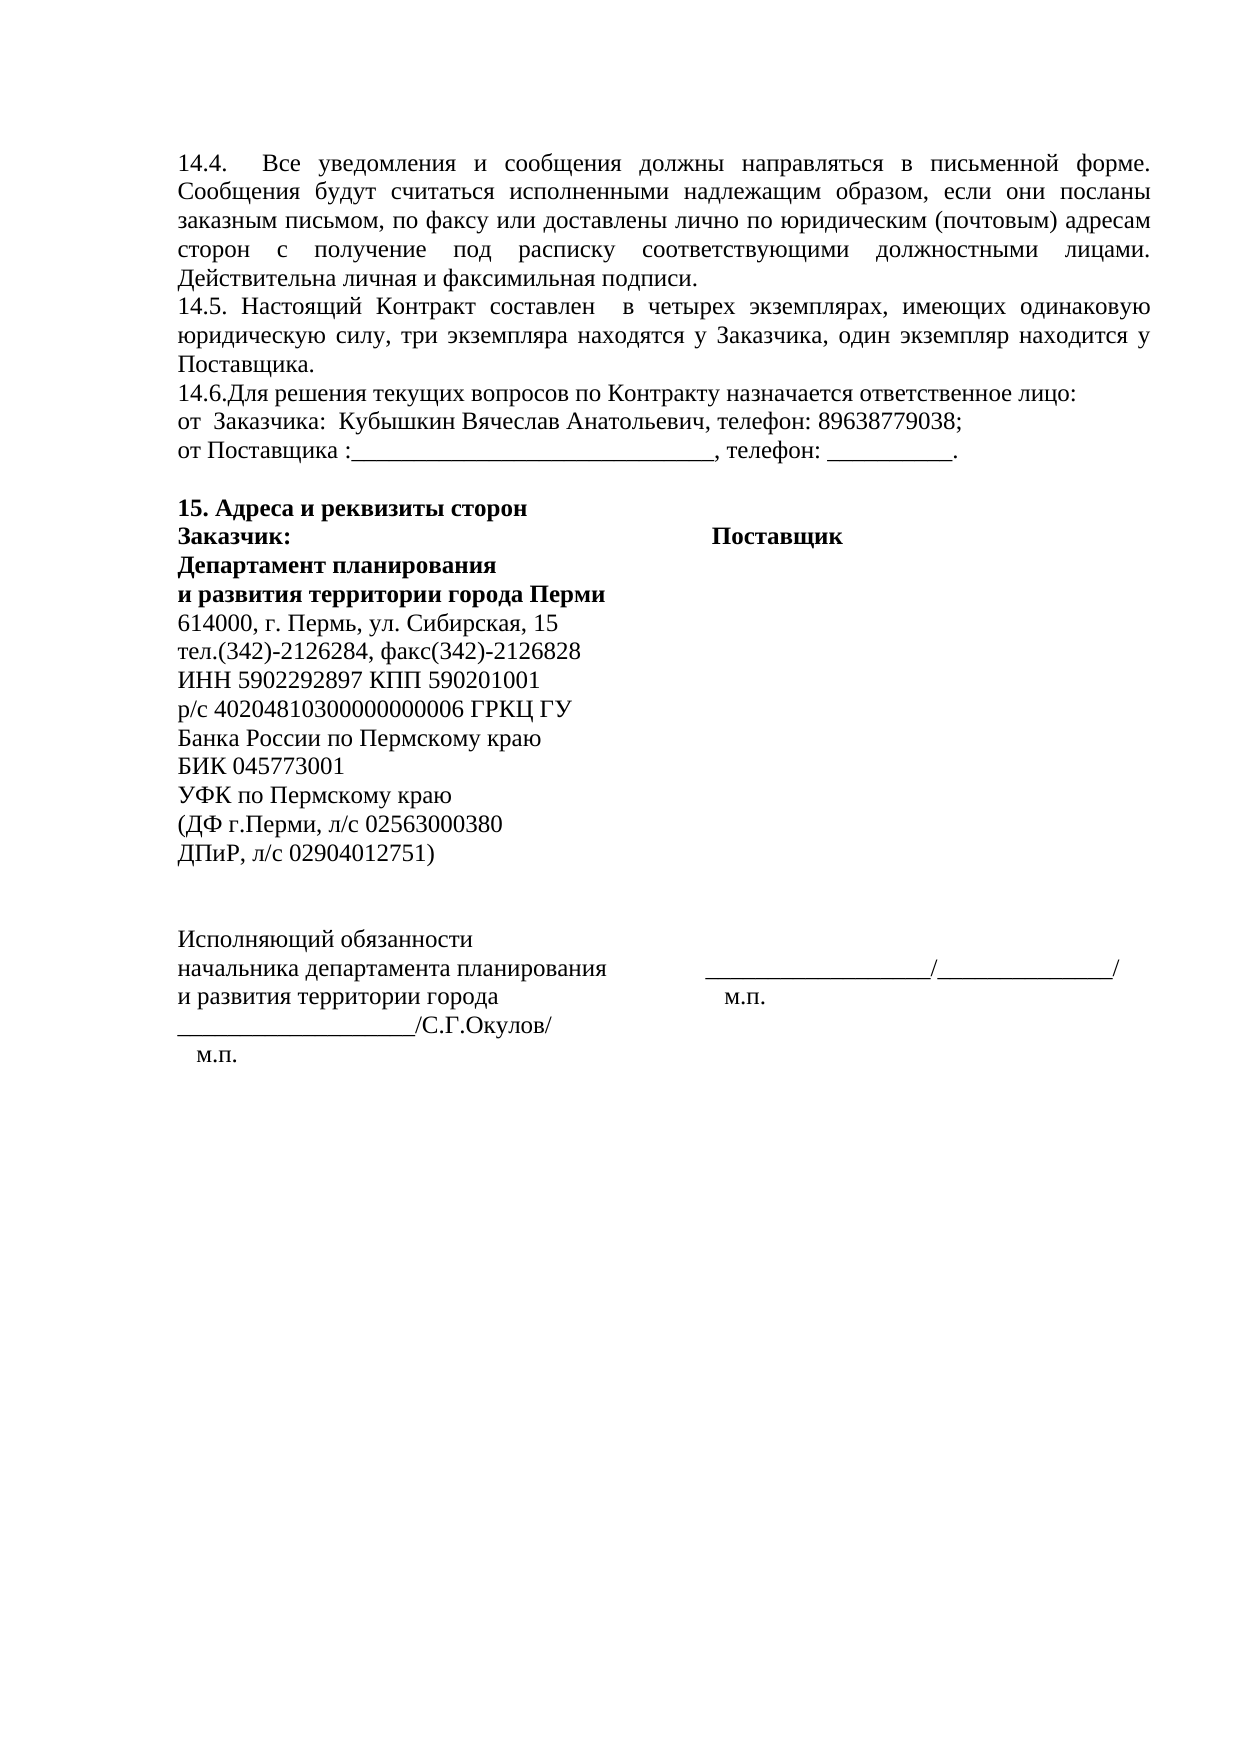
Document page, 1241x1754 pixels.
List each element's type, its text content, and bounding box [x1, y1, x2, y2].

text 15. Адреса и реквизиты сторон [177, 493, 1152, 521]
text 14.4. Все уведомления и сообщения должны направляться в письменной форме. Сообщения будут считаться исполненными надлежащим образом, если они посланы заказным письмом, по факсу или доставлены лично по юридическим (почтовым) адресам сторон с получение под расписку соответствующими должностными лицами. Действительна личная и факсимильная подписи. [177, 148, 1152, 291]
text 14.5. Настоящий Контракт составлен в четырех экземплярах, имеющих одинаковую юридическую силу, три экземпляра находятся у Заказчика, один экземпляр находится у Поставщика. [177, 291, 1152, 378]
text от Поставщика :_____________________________, телефон: __________. [177, 435, 1152, 464]
table_header Поставщик __________________/______________/ м.п. [694, 521, 1152, 1068]
text 14.6.Для решения текущих вопросов по Контракту назначается ответственное лицо: [177, 378, 1152, 406]
table_header Заказчик: Департамент планирования и развития территории города Перми 614000, г. Пермь, ул. Сибирская, 15 тел.(342)-2126284, факс(342)-2126828 ИНН 5902292897 КПП 590201001 р/с 40204810300000000006 ГРКЦ ГУ Банка России по Пермскому краю БИК 045773001 УФК по Пермскому краю (ДФ г.Перми, л/с 02563000380 ДПиР, л/с 02904012751) Исполняющий обязанности начальника департамента планирования и развития территории города ___________________/С.Г.Окулов/ м.п. [166, 521, 694, 1068]
text от Заказчика: Кубышкин Вячеслав Анатольевич, телефон: 89638779038; [177, 406, 1152, 435]
